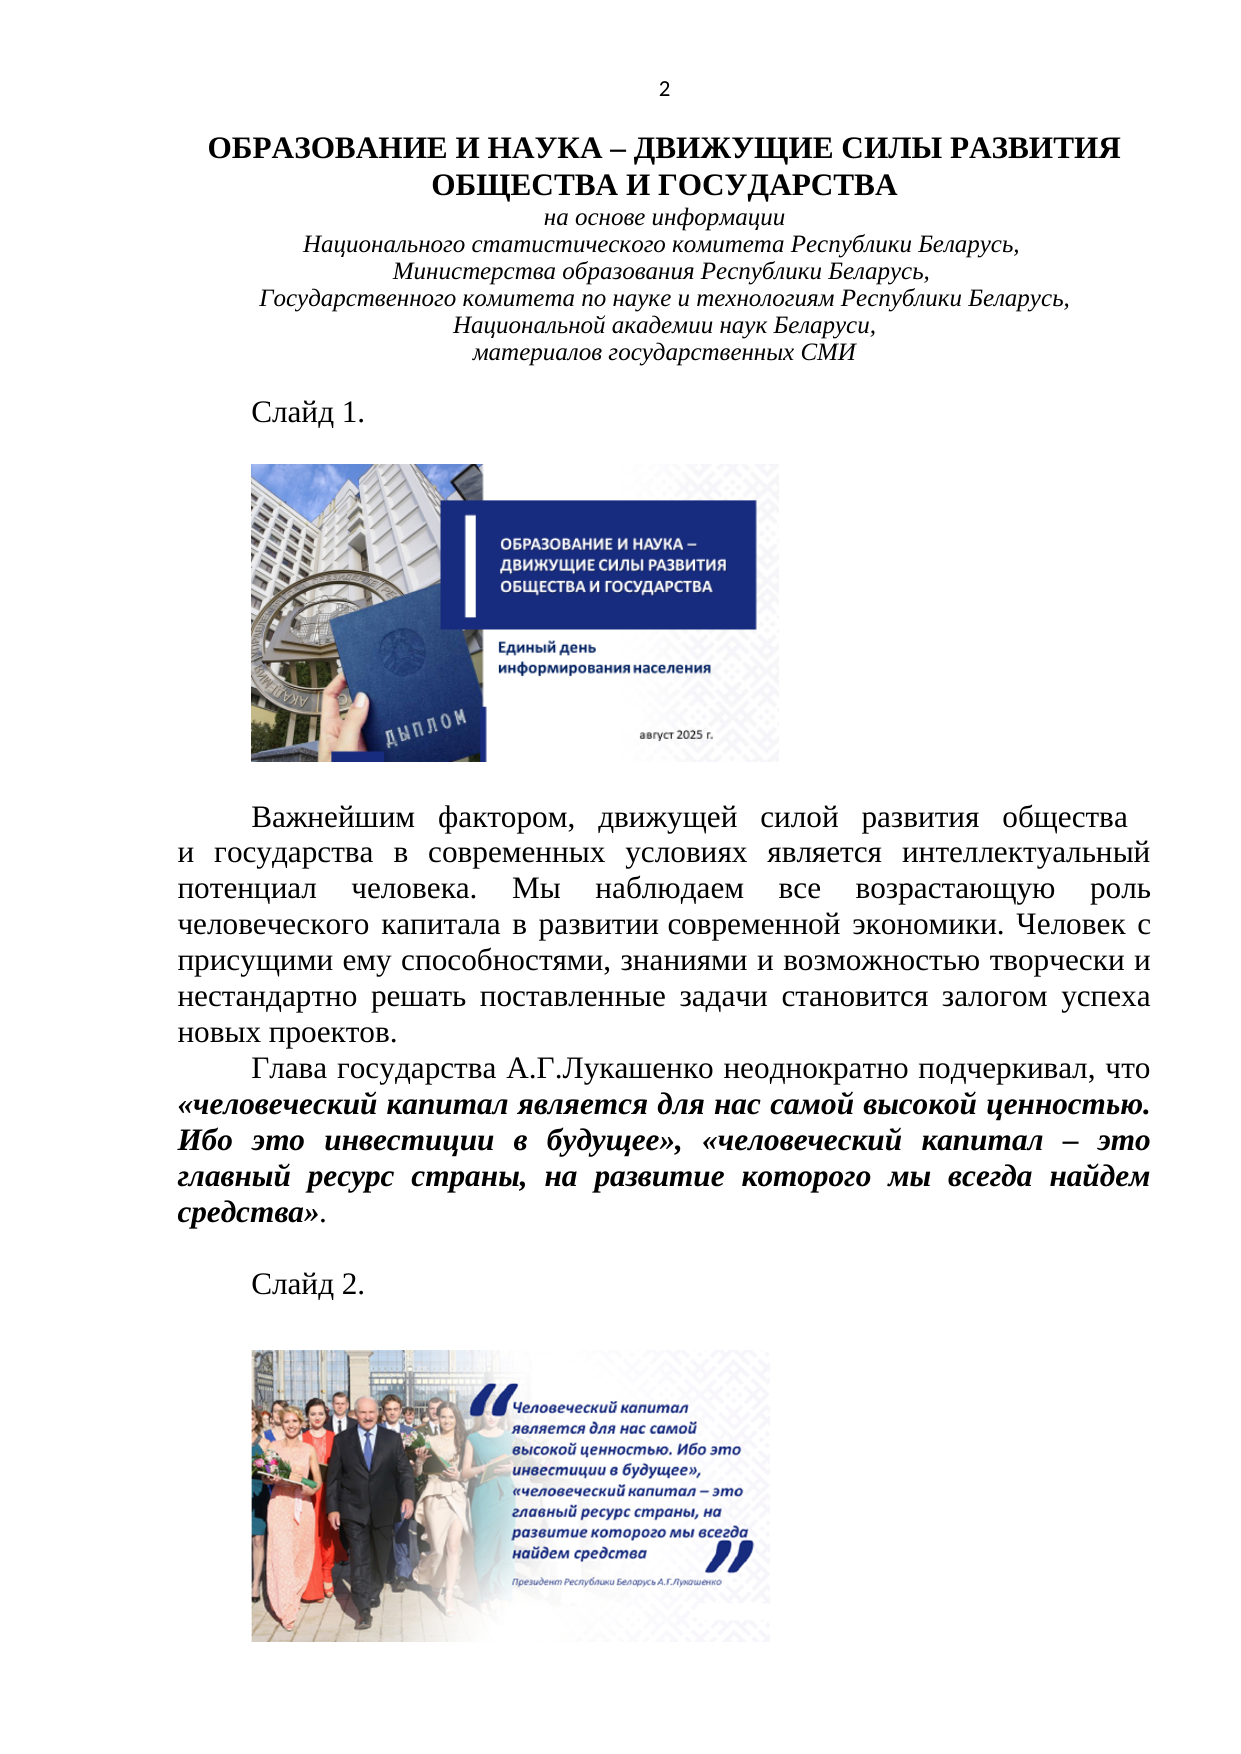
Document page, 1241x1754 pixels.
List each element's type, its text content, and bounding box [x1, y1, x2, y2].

text на основе информации [177, 202, 1152, 230]
picture [251, 464, 780, 762]
text Важнейшим фактором, движущей силой развития общества и государства в современных условиях является интеллектуальный потенциал человека. Мы наблюдаем все возрастающую роль человеческого капитала в развитии современной экономики. Человек с присущими ему способностями, знаниями и возможностью творчески и нестандартно решать поставленные задачи становится залогом успеха новых проектов. [177, 798, 1152, 1049]
picture [251, 1350, 771, 1642]
text материалов государственных СМИ [177, 339, 1152, 366]
text Национальной академии наук Беларуси, [177, 312, 1152, 339]
text Слайд 2. [177, 1265, 1152, 1301]
text Национального статистического комитета Республики Беларусь, Министерства образования Республики Беларусь, Государственного комитета по науке и технологиям Республики Беларусь, [177, 230, 1152, 312]
text ОБРАЗОВАНИЕ И НАУКА – ДВИЖУЩИЕ СИЛЫ РАЗВИТИЯ ОБЩЕСТВА И ГОСУДАРСТВА [177, 130, 1152, 202]
text Глава государства А.Г.Лукашенко неоднократно подчеркивал, что «человеческий капитал является для нас самой высокой ценностью. Ибо это инвестиции в будущее», «человеческий капитал – это главный ресурс страны, на развитие которого мы всегда найдем средства». [177, 1049, 1152, 1229]
text Слайд 1. [177, 393, 1152, 429]
